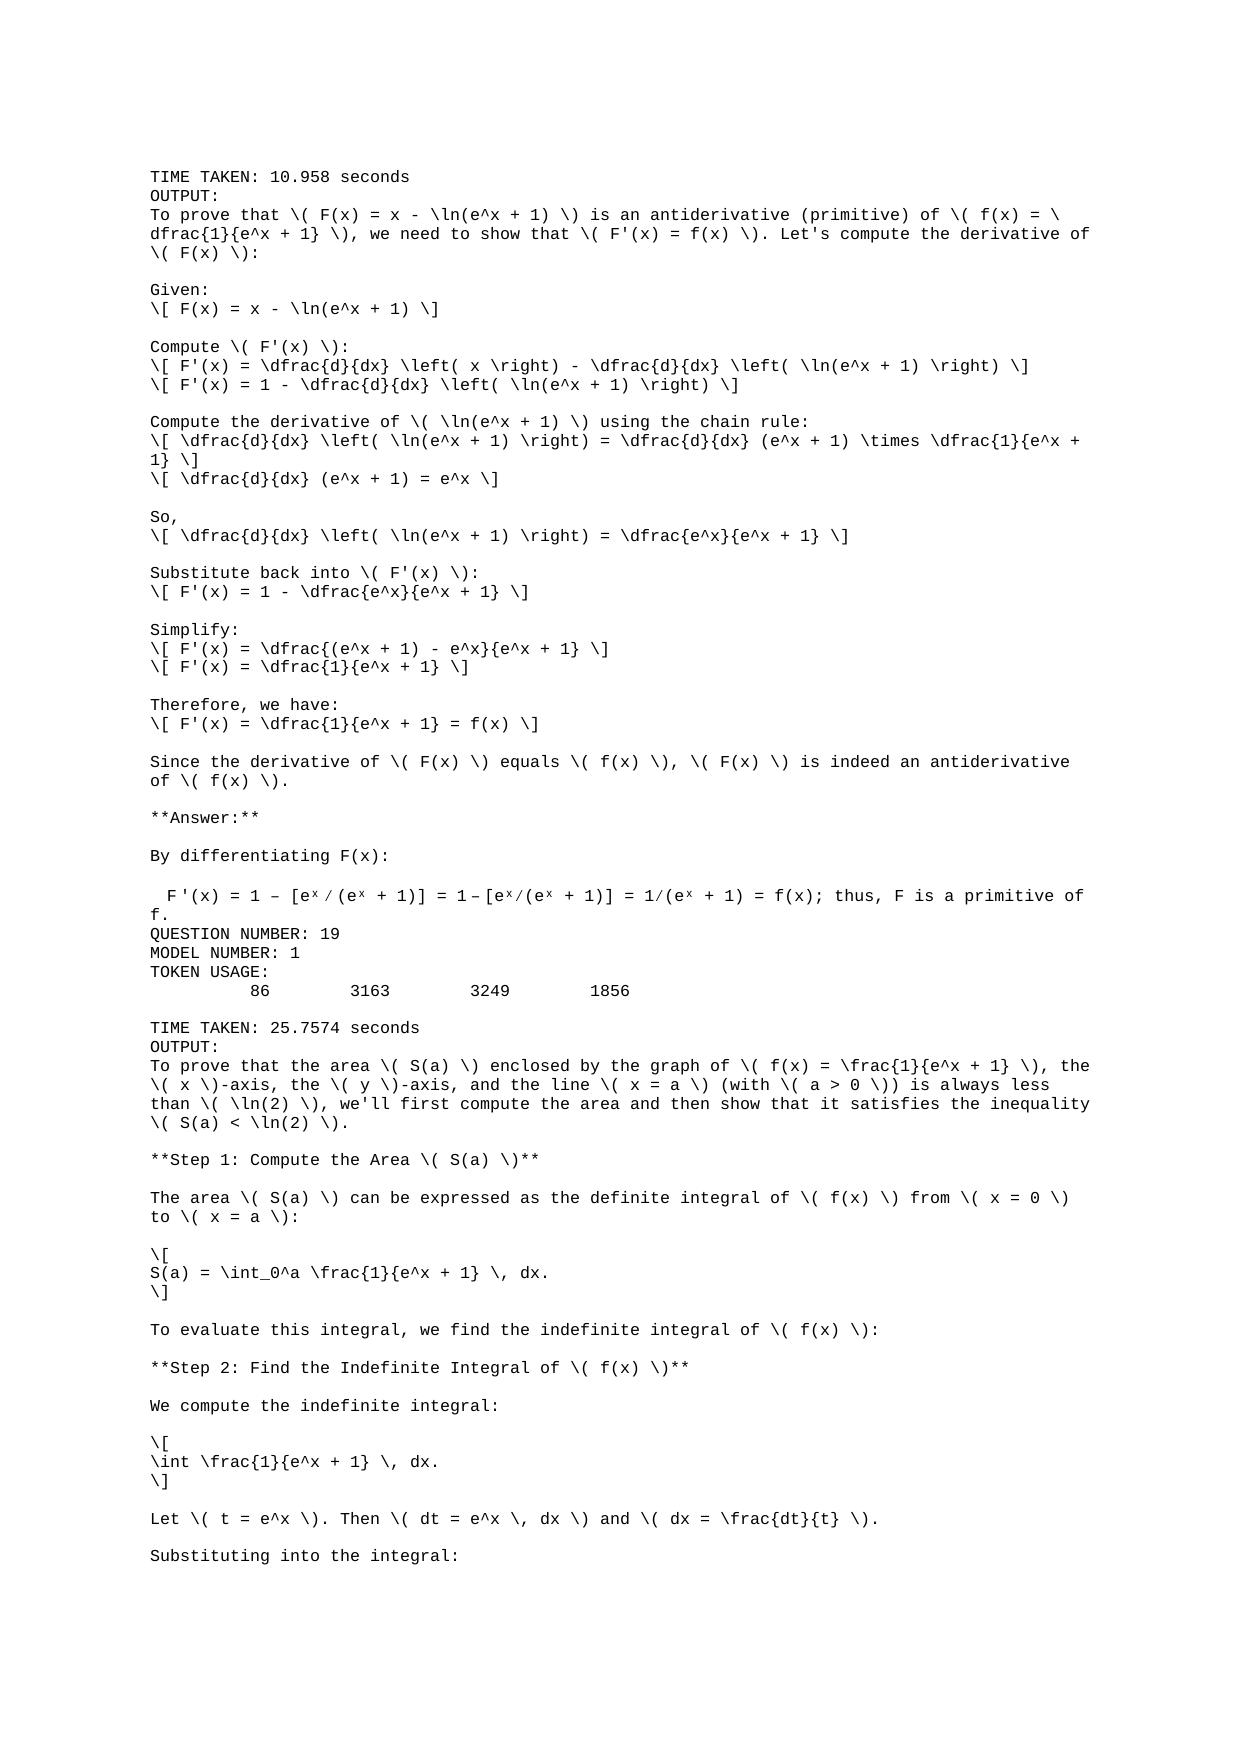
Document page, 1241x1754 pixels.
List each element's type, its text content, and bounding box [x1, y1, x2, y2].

text \int \frac{1}{e^x + 1} \, dx. [150, 1454, 1090, 1472]
text Compute \( F'(x) \): [150, 338, 1090, 357]
text Therefore, we have: [150, 697, 1090, 716]
text Let \( t = e^x \). Then \( dt = e^x \, dx \) and \( dx = \frac{dt}{t} \). [150, 1510, 1090, 1529]
text \[ F(x) = x - \ln(e^x + 1) \] [150, 301, 1090, 320]
text \[ F'(x) = 1 - \dfrac{d}{dx} \left( \ln(e^x + 1) \right) \] [150, 376, 1090, 395]
text MODEL NUMBER: 1 [150, 944, 1090, 963]
text To prove that \( F(x) = x - \ln(e^x + 1) \) is an antiderivative (primitive) of \( f(x) = \dfrac{1}{e^x + 1} \), we need to show that \( F'(x) = f(x) \). Let's compute the derivative of \( F(x) \): [150, 207, 1090, 263]
text \[ F'(x) = \dfrac{1}{e^x + 1} \] [150, 659, 1090, 678]
text \[ [150, 1246, 1090, 1265]
text Compute the derivative of \( \ln(e^x + 1) \) using the chain rule: [150, 414, 1090, 433]
text \] [150, 1472, 1090, 1491]
text OUTPUT: [150, 188, 1090, 207]
text OUTPUT: [150, 1039, 1090, 1058]
text \[ \dfrac{d}{dx} \left( \ln(e^x + 1) \right) = \dfrac{e^x}{e^x + 1} \] [150, 527, 1090, 546]
text Substitute back into \( F'(x) \): [150, 565, 1090, 584]
text S(a) = \int_0^a \frac{1}{e^x + 1} \, dx. [150, 1265, 1090, 1284]
text \[ F'(x) = \dfrac{1}{e^x + 1} = f(x) \] [150, 716, 1090, 734]
text Substituting into the integral: [150, 1548, 1090, 1567]
text \[ F'(x) = 1 - \dfrac{e^x}{e^x + 1} \] [150, 584, 1090, 602]
text The area \( S(a) \) can be expressed as the definite integral of \( f(x) \) from \( x = 0 \) to \( x = a \): [150, 1190, 1090, 1227]
text **Step 1: Compute the Area \( S(a) \)** [150, 1152, 1090, 1171]
text \[ [150, 1435, 1090, 1454]
text TIME TAKEN: 10.958 seconds [150, 169, 1090, 188]
text To evaluate this integral, we find the indefinite integral of \( f(x) \): [150, 1322, 1090, 1341]
text 86 3163 3249 1856 [150, 982, 1090, 1001]
text QUESTION NUMBER: 19 [150, 926, 1090, 944]
text We compute the indefinite integral: [150, 1397, 1090, 1416]
text F ′(x) = 1 – [eˣ ⁄ (eˣ + 1)] = 1 – [eˣ⁄(eˣ + 1)] = 1⁄(eˣ + 1) = f(x); thus, F is a primitive of f. [150, 885, 1090, 926]
text TIME TAKEN: 25.7574 seconds [150, 1020, 1090, 1039]
text \[ \dfrac{d}{dx} (e^x + 1) = e^x \] [150, 471, 1090, 489]
text \[ \dfrac{d}{dx} \left( \ln(e^x + 1) \right) = \dfrac{d}{dx} (e^x + 1) \times \dfrac{1}{e^x + 1} \] [150, 433, 1090, 471]
text **Step 2: Find the Indefinite Integral of \( f(x) \)** [150, 1359, 1090, 1378]
text \] [150, 1284, 1090, 1303]
text \[ F'(x) = \dfrac{d}{dx} \left( x \right) - \dfrac{d}{dx} \left( \ln(e^x + 1) \right) \] [150, 357, 1090, 376]
text By differentiating F(x): [150, 848, 1090, 866]
text Simplify: [150, 621, 1090, 640]
text To prove that the area \( S(a) \) enclosed by the graph of \( f(x) = \frac{1}{e^x + 1} \), the \( x \)-axis, the \( y \)-axis, and the line \( x = a \) (with \( a > 0 \)) is always less than \( \ln(2) \), we'll first compute the area and then show that it satisfies the inequality \( S(a) < \ln(2) \). [150, 1058, 1090, 1133]
text \[ F'(x) = \dfrac{(e^x + 1) - e^x}{e^x + 1} \] [150, 640, 1090, 659]
text Given: [150, 282, 1090, 301]
text Since the derivative of \( F(x) \) equals \( f(x) \), \( F(x) \) is indeed an antiderivative of \( f(x) \). [150, 753, 1090, 791]
text TOKEN USAGE: [150, 963, 1090, 982]
text **Answer:** [150, 810, 1090, 829]
text So, [150, 508, 1090, 527]
